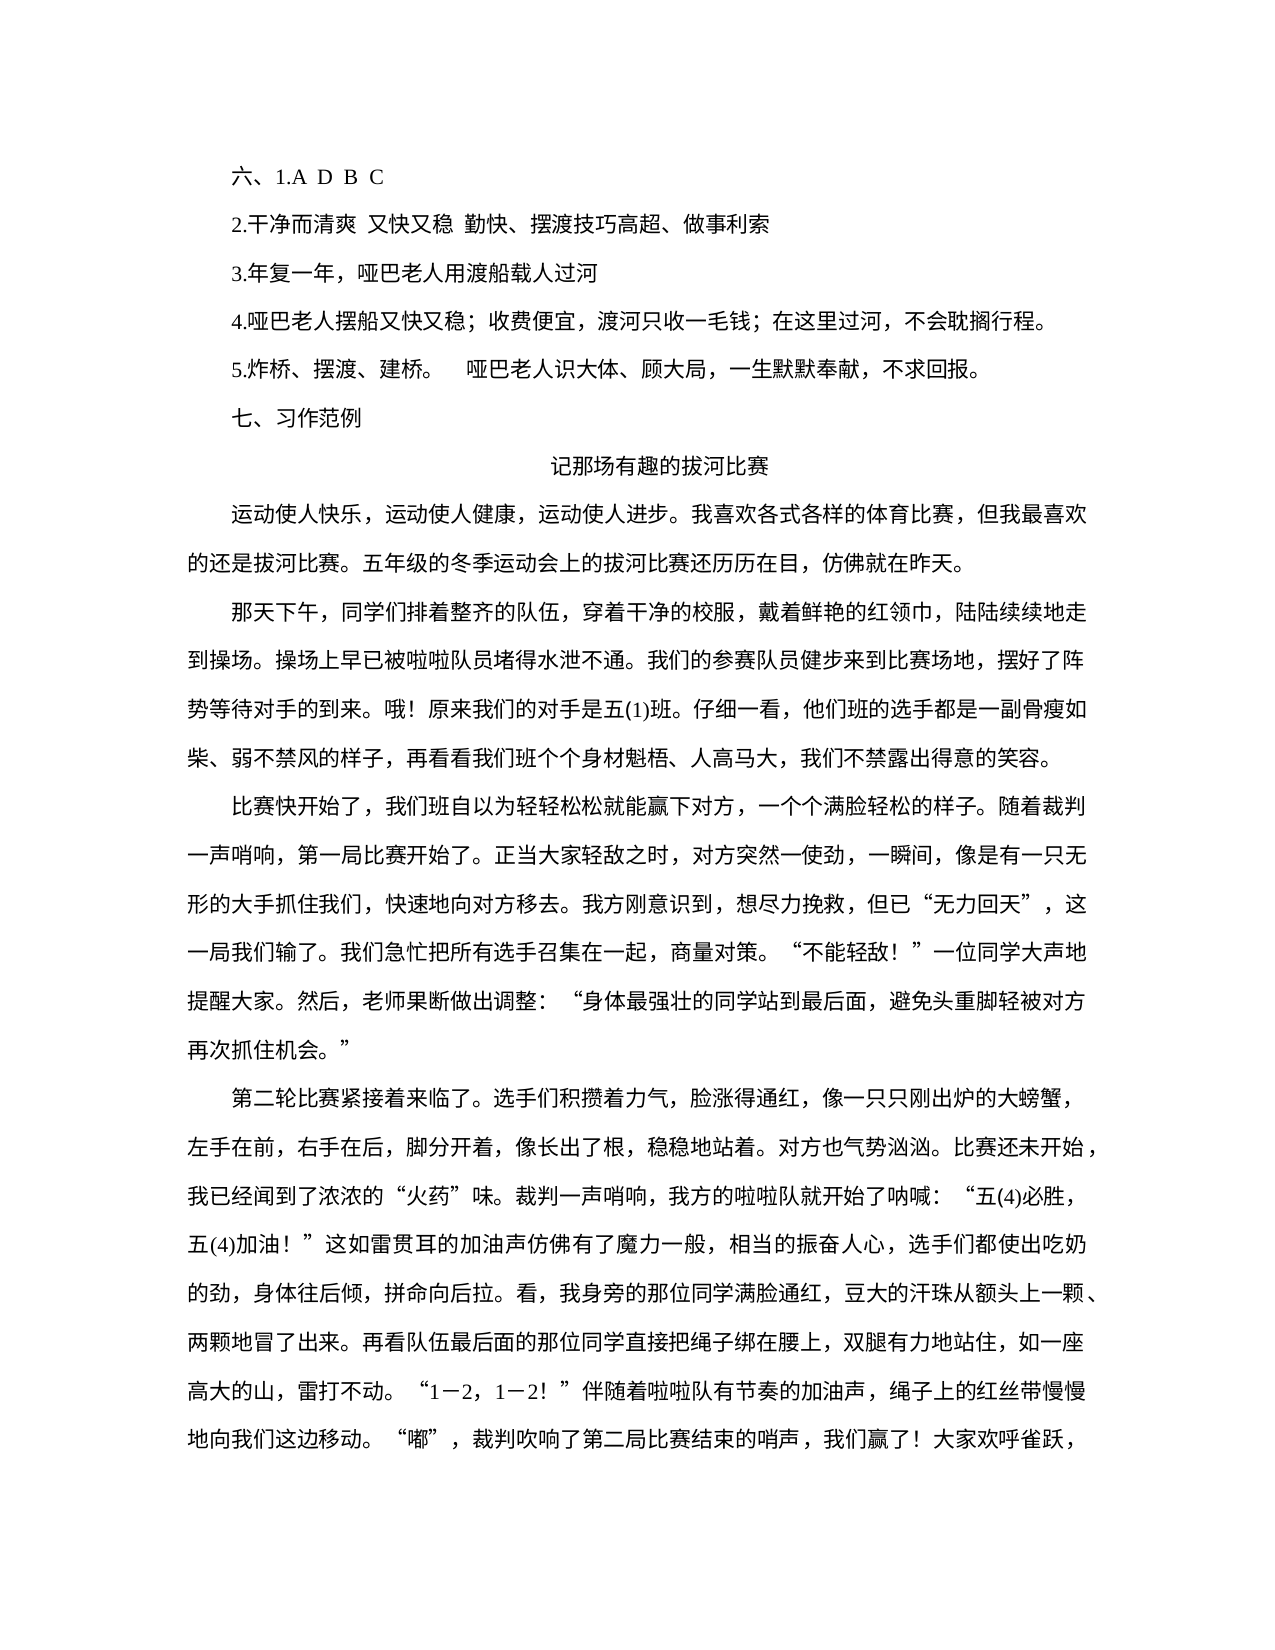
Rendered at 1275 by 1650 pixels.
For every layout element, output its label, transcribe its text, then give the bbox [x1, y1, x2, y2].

text 运动使人快乐，运动使人健康，运动使人进步。我喜欢各式各样的体育比赛，但我最喜欢的还是拔河比赛。五年级的冬季运动会上的拔河比赛还历历在目，仿佛就在昨天。 [187, 497, 1087, 578]
text 那天下午，同学们排着整齐的队伍，穿着干净的校服，戴着鲜艳的红领巾，陆陆续续地走到操场。操场上早已被啦啦队员堵得水泄不通。我们的参赛队员健步来到比赛场地，摆好了阵势等待对手的到来。哦！原来我们的对手是五(1)班。仔细一看，他们班的选手都是一副骨瘦如柴、弱不禁风的样子，再看看我们班个个身材魁梧、人高马大，我们不禁露出得意的笑容。 [187, 594, 1087, 773]
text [187, 1081, 1087, 1454]
text 2.干净而清爽 又快又稳 勤快、摆渡技巧高超、做事利索 [187, 207, 1087, 239]
text 六、1.A D B C [187, 159, 1087, 191]
text 比赛快开始了，我们班自以为轻轻松松就能赢下对方，一个个满脸轻松的样子。随着裁判一声哨响，第一局比赛开始了。正当大家轻敌之时，对方突然一使劲，一瞬间，像是有一只无形的大手抓住我们，快速地向对方移去。我方刚意识到，想尽力挽救，但已“无力回天”，这一局我们输了。我们急忙把所有选手召集在一起，商量对策。“不能轻敌！”一位同学大声地提醒大家。然后，老师果断做出调整：“身体最强壮的同学站到最后面，避免头重脚轻被对方再次抓住机会。” [187, 789, 1087, 1065]
text 5.炸桥、摆渡、建桥。 哑巴老人识大体、顾大局，一生默默奉献，不求回报。 [187, 352, 1087, 384]
text 4.哑巴老人摆船又快又稳；收费便宜，渡河只收一毛钱；在这里过河，不会耽搁行程。 [187, 304, 1087, 336]
text 3.年复一年，哑巴老人用渡船载人过河 [187, 255, 1087, 288]
text 记那场有趣的拔河比赛 [187, 449, 1087, 481]
text 七、习作范例 [187, 400, 1087, 433]
